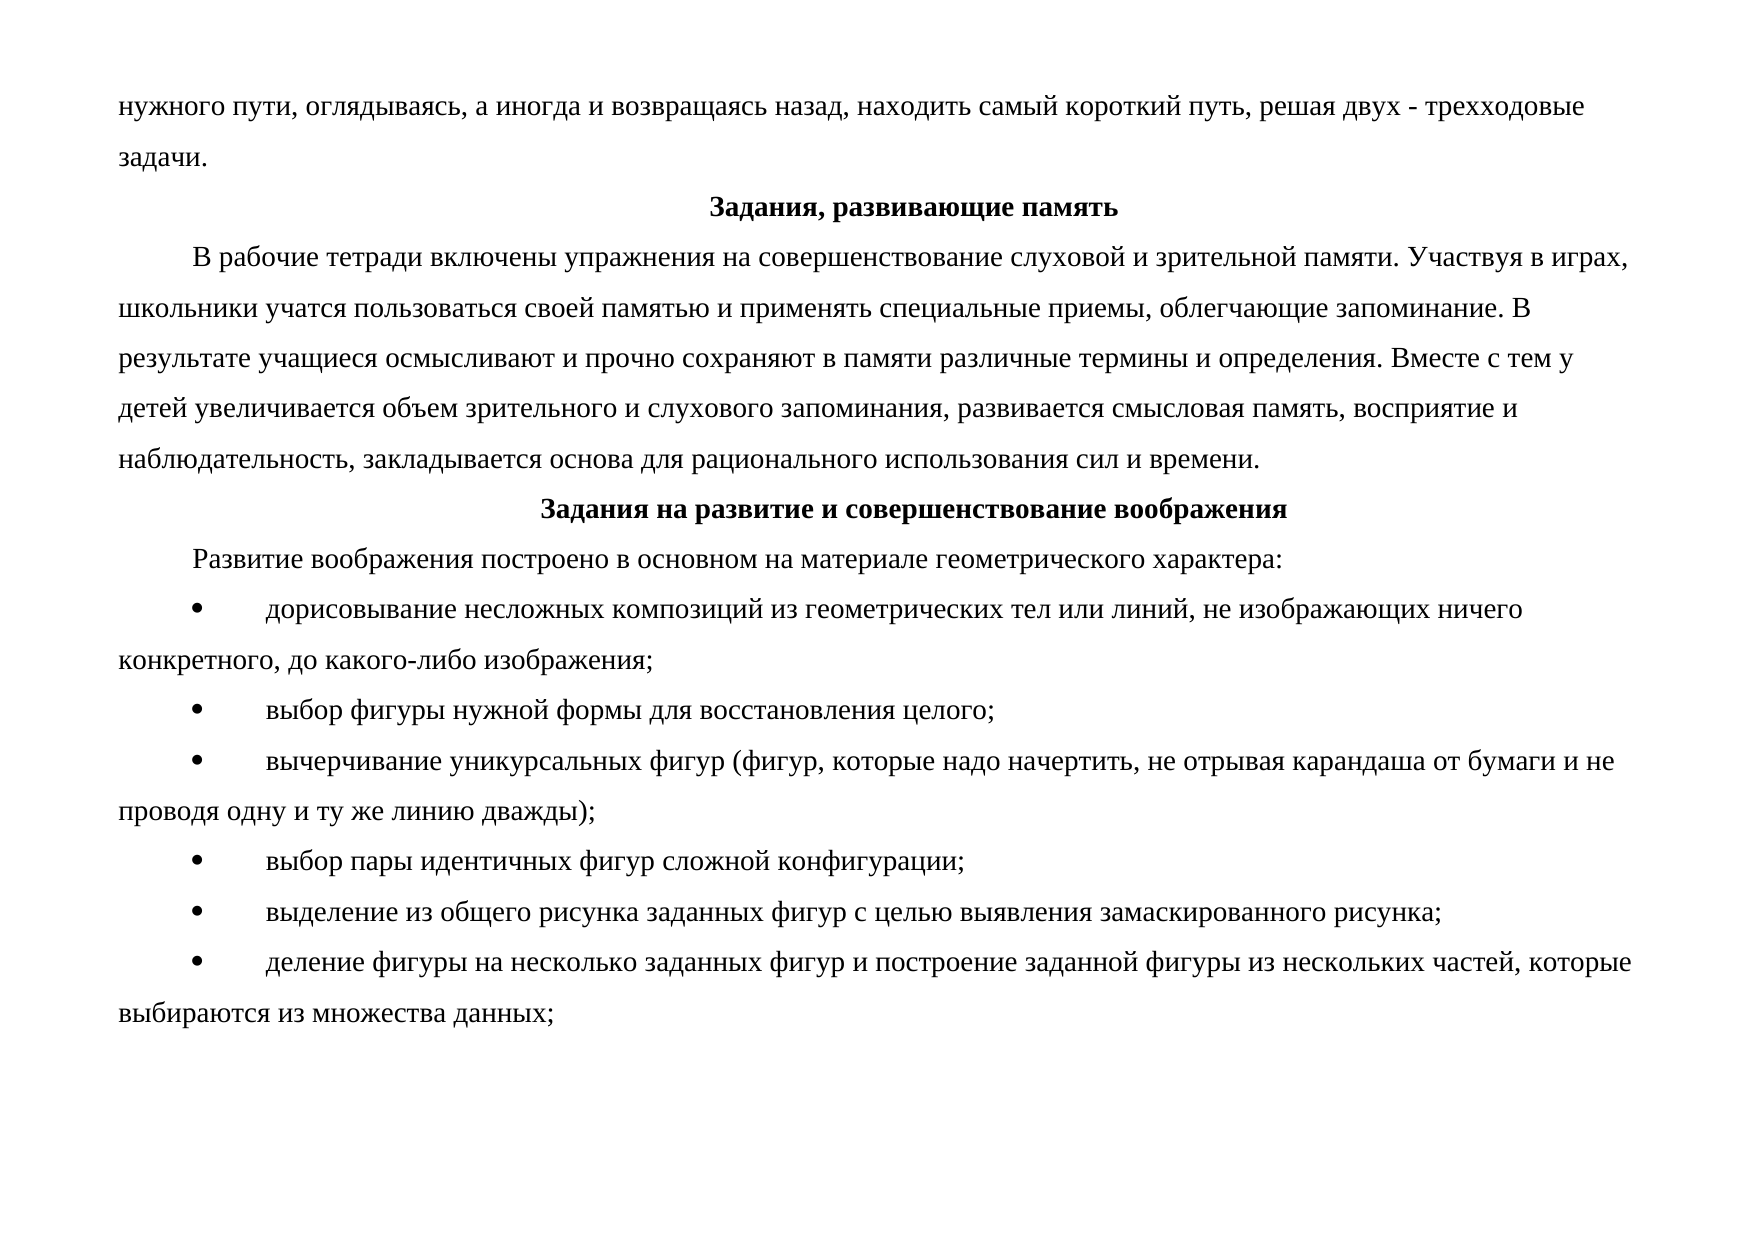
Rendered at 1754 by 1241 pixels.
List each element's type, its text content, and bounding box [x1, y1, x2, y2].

text Задания на развитие и совершенствование воображения [118, 491, 1636, 524]
list дорисовывание несложных композиций из геометрических тел или линий, не изображающих ничего конкретного, до какого-либо изображения; [118, 592, 1636, 676]
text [118, 88, 1636, 172]
text Развитие воображения построено в основном на материале геометрического характера: [118, 541, 1636, 575]
text Задания, развивающие память [118, 189, 1636, 223]
text В рабочие тетради включены упражнения на совершенствование слуховой и зрительной памяти. Участвуя в играх, школьники учатся пользоваться своей памятью и применять специальные приемы, облегчающие запоминание. В результате учащиеся осмысливают и прочно сохраняют в памяти различные термины и определения. Вместе с тем у детей увеличивается объем зрительного и слухового запоминания, развивается смысловая память, восприятие и наблюдательность, закладывается основа для рационального использования сил и времени. [118, 239, 1636, 474]
list деление фигуры на несколько заданных фигур и построение заданной фигуры из нескольких частей, которые выбираются из множества данных; [118, 944, 1636, 1028]
list выбор пары идентичных фигур сложной конфигурации; [118, 843, 1636, 877]
list выделение из общего рисунка заданных фигур с целью выявления замаскированного рисунка; [118, 894, 1636, 928]
list вычерчивание уникурсальных фигур (фигур, которые надо начертить, не отрывая карандаша от бумаги и не проводя одну и ту же линию дважды); [118, 743, 1636, 827]
list выбор фигуры нужной формы для восстановления целого; [118, 692, 1636, 726]
